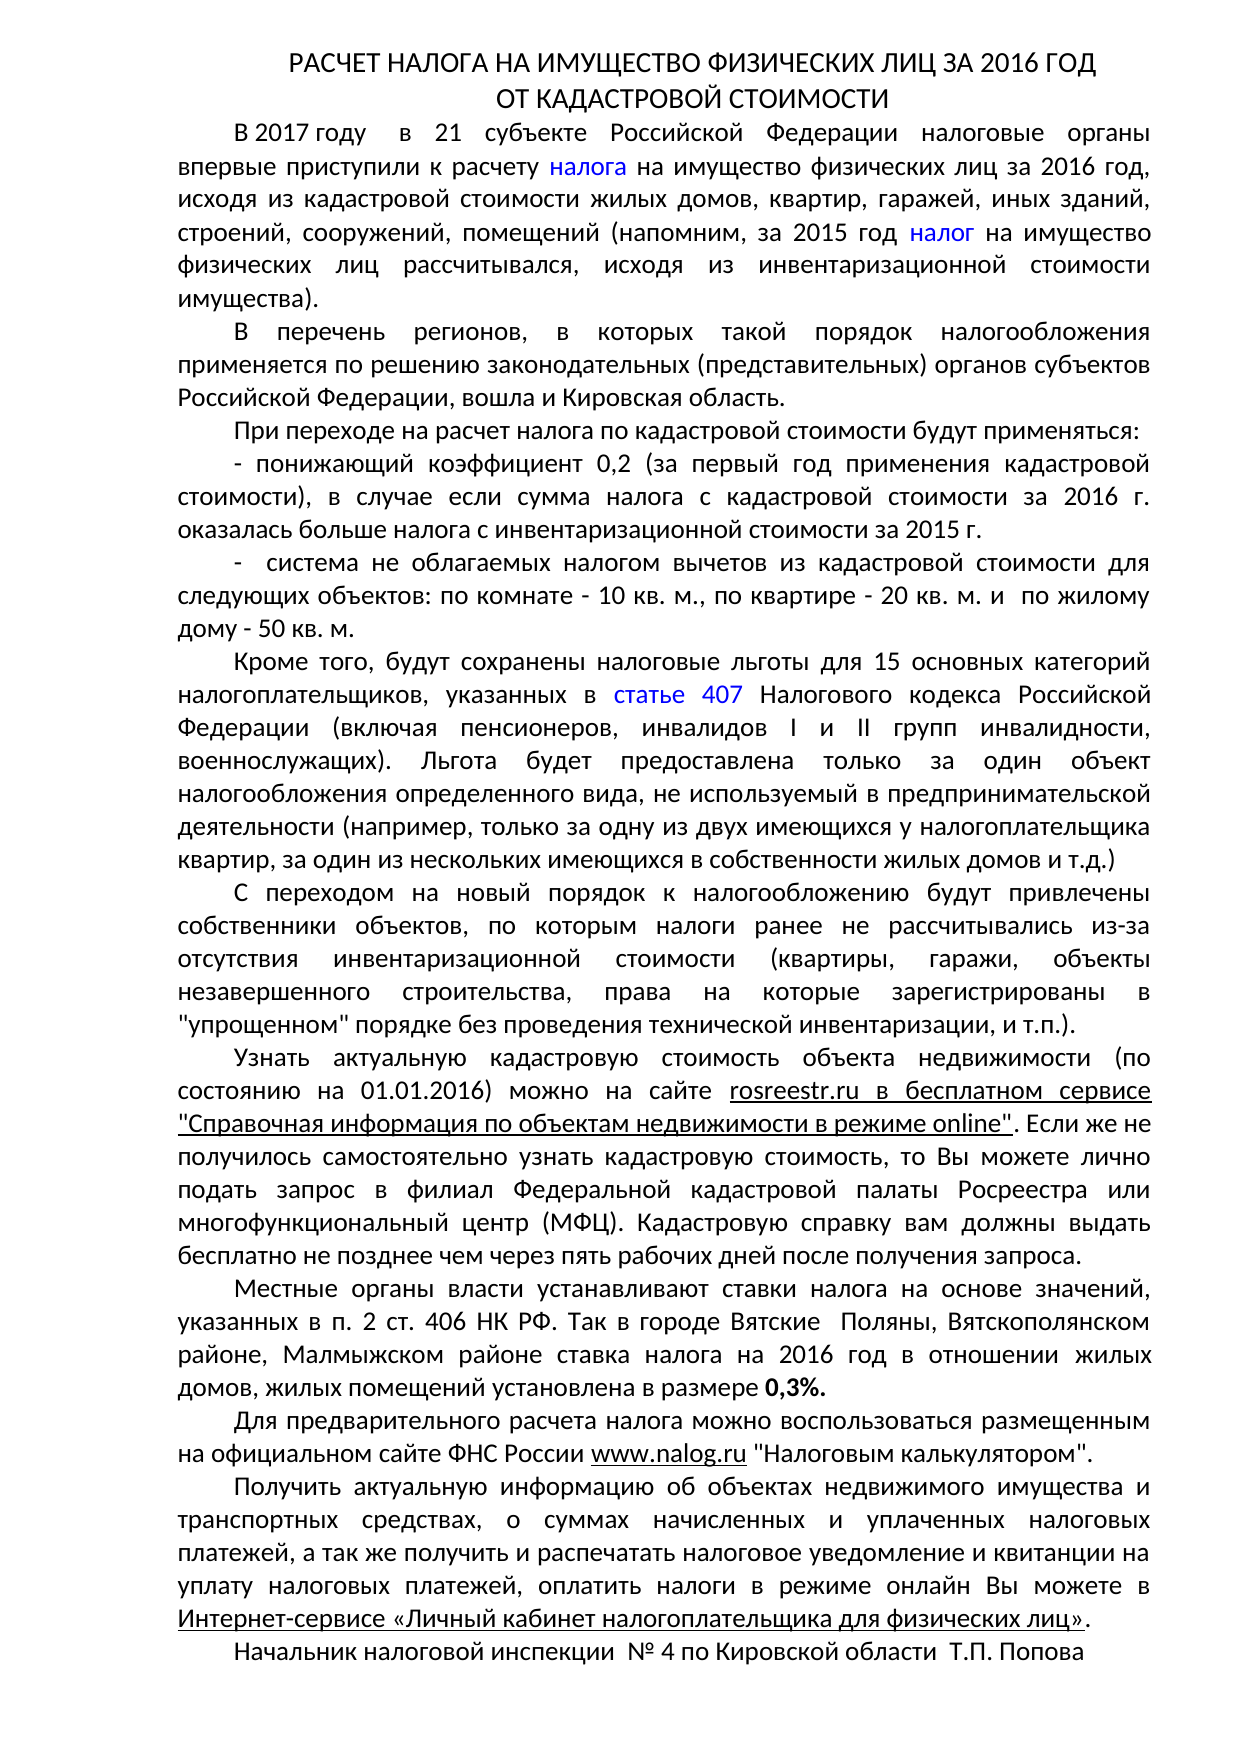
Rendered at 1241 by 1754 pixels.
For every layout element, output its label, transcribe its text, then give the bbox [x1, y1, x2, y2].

text При переходе на расчет налога по кадастровой стоимости будут применяться: [177, 413, 1152, 446]
text Начальник налоговой инспекции № 4 по Кировской области Т.П. Попова [177, 1634, 1152, 1668]
text Местные органы власти устанавливают ставки налога на основе значений, указанных в п. 2 ст. 406 НК РФ. Так в городе Вятские Поляны, Вятскополянском районе, Малмыжском районе ставка налога на 2016 год в отношении жилых домов, жилых помещений установлена в размере 0,3%. [177, 1271, 1152, 1403]
text В 2017 году в 21 субъекте Российской Федерации налоговые органы впервые приступили к расчету налога на имущество физических лиц за 2016 год, исходя из кадастровой стоимости жилых домов, квартир, гаражей, иных зданий, строений, сооружений, помещений (напомним, за 2015 год налог на имущество физических лиц рассчитывался, исходя из инвентаризационной стоимости имущества). [177, 116, 1152, 314]
text - система не облагаемых налогом вычетов из кадастровой стоимости для следующих объектов: по комнате - 10 кв. м., по квартире - 20 кв. м. и по жилому дому - 50 кв. м. [177, 545, 1152, 644]
text РАСЧЕТ НАЛОГА НА ИМУЩЕСТВО ФИЗИЧЕСКИХ ЛИЦ ЗА 2016 ГОД [177, 44, 1152, 80]
text ОТ КАДАСТРОВОЙ СТОИМОСТИ [177, 80, 1152, 116]
text Для предварительного расчета налога можно воспользоваться размещенным на официальном сайте ФНС России www.nalog.ru "Налоговым калькулятором". [177, 1403, 1152, 1469]
text С переходом на новый порядок к налогообложению будут привлечены собственники объектов, по которым налоги ранее не рассчитывались из-за отсутствия инвентаризационной стоимости (квартиры, гаражи, объекты незавершенного строительства, права на которые зарегистрированы в "упрощенном" порядке без проведения технической инвентаризации, и т.п.). [177, 875, 1152, 1040]
text - понижающий коэффициент 0,2 (за первый год применения кадастровой стоимости), в случае если сумма налога с кадастровой стоимости за 2016 г. оказалась больше налога с инвентаризационной стоимости за 2015 г. [177, 446, 1152, 545]
text Кроме того, будут сохранены налоговые льготы для 15 основных категорий налогоплательщиков, указанных в статье 407 Налогового кодекса Российской Федерации (включая пенсионеров, инвалидов I и II групп инвалидности, военнослужащих). Льгота будет предоставлена только за один объект налогообложения определенного вида, не используемый в предпринимательской деятельности (например, только за одну из двух имеющихся у налогоплательщика квартир, за один из нескольких имеющихся в собственности жилых домов и т.д.) [177, 644, 1152, 875]
text В перечень регионов, в которых такой порядок налогообложения применяется по решению законодательных (представительных) органов субъектов Российской Федерации, вошла и Кировская область. [177, 314, 1152, 413]
text Получить актуальную информацию об объектах недвижимого имущества и транспортных средствах, о суммах начисленных и уплаченных налоговых платежей, а так же получить и распечатать налоговое уведомление и квитанции на уплату налоговых платежей, оплатить налоги в режиме онлайн Вы можете в Интернет-сервисе «Личный кабинет налогоплательщика для физических лиц». [177, 1469, 1152, 1634]
text Узнать актуальную кадастровую стоимость объекта недвижимости (по состоянию на 01.01.2016) можно на сайте rosreestr.ru в бесплатном сервисе "Справочная информация по объектам недвижимости в режиме online". Если же не получилось самостоятельно узнать кадастровую стоимость, то Вы можете лично подать запрос в филиал Федеральной кадастровой палаты Росреестра или многофункциональный центр (МФЦ). Кадастровую справку вам должны выдать бесплатно не позднее чем через пять рабочих дней после получения запроса. [177, 1040, 1152, 1271]
